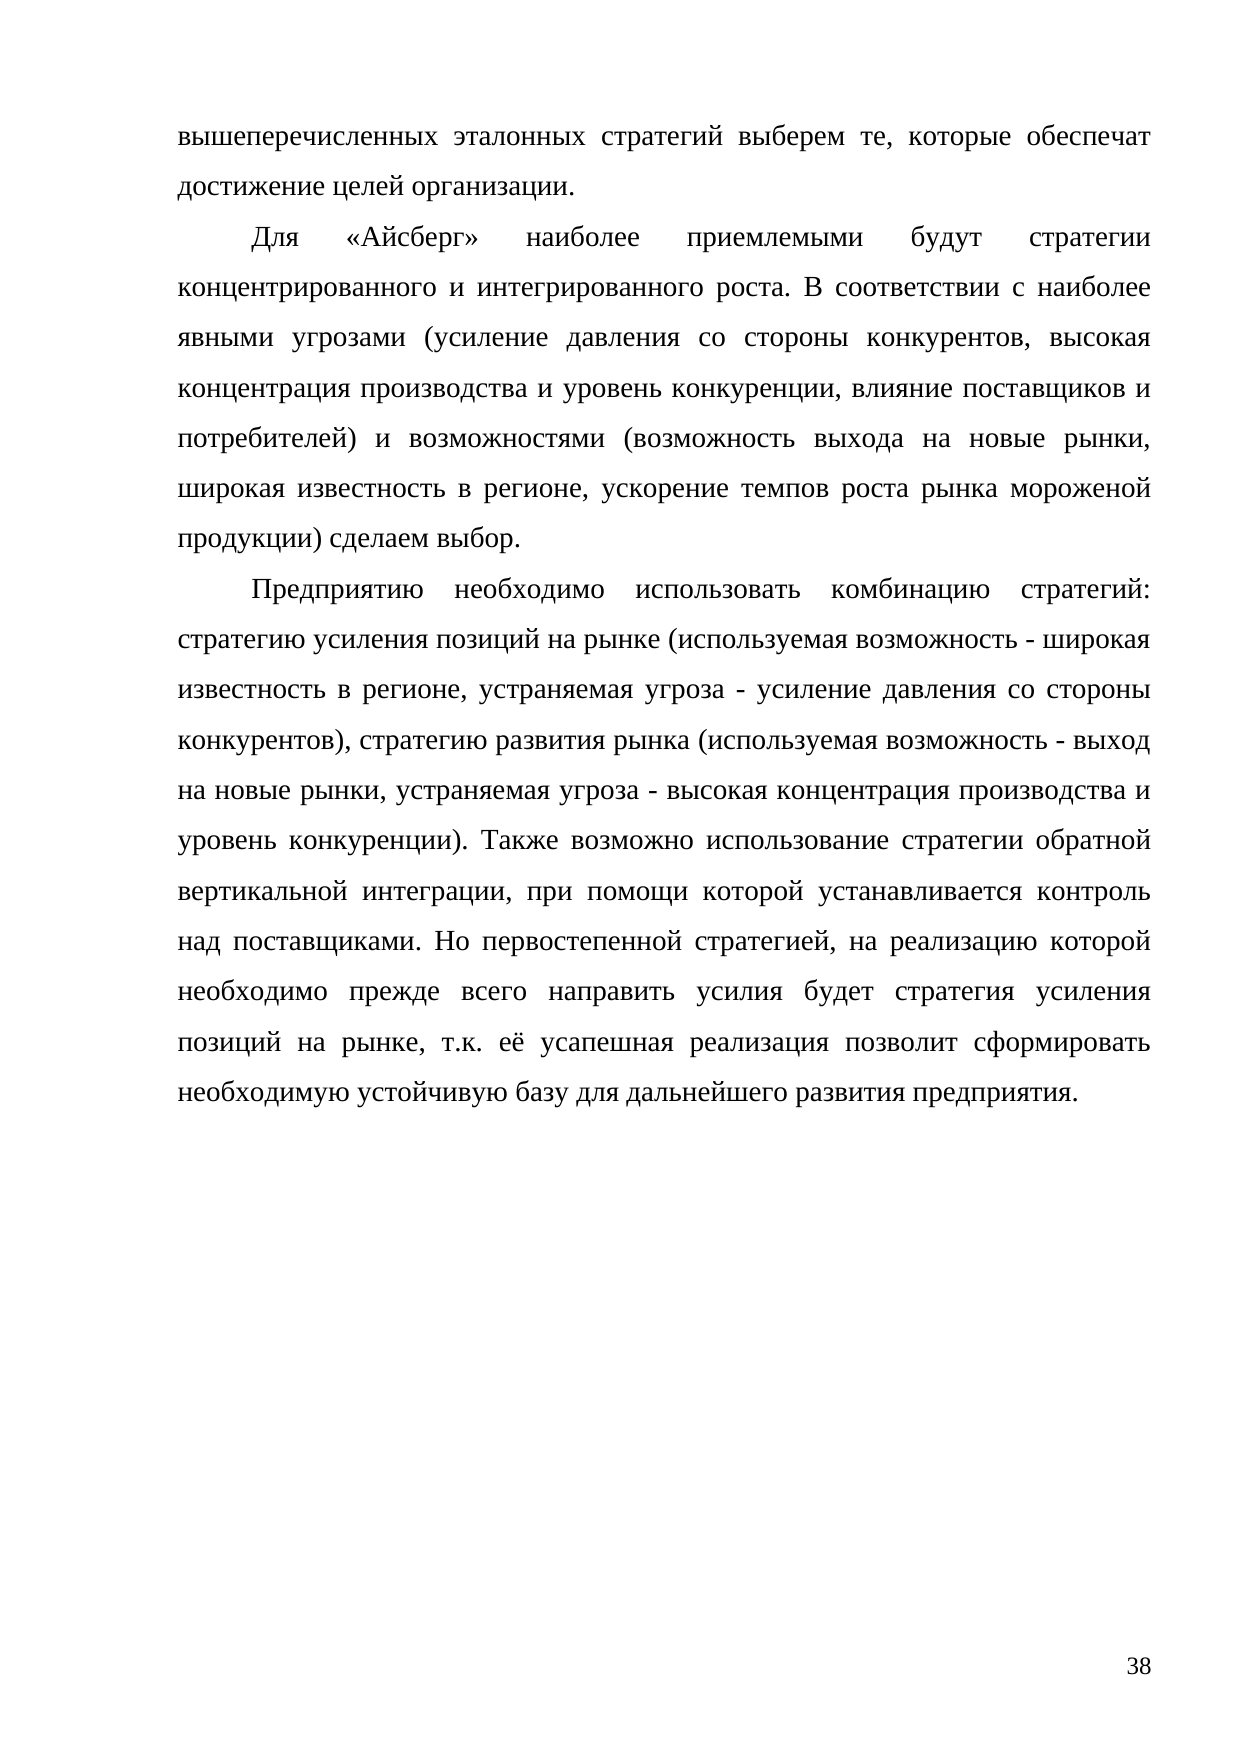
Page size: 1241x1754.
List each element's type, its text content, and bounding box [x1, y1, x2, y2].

text Для «Айсберг» наиболее приемлемыми будут стратегии концентрированного и интегрированного роста. В соответствии с наиболее явными угрозами (усиление давления со стороны конкурентов, высокая концентрация производства и уровень конкуренции, влияние поставщиков и потребителей) и возможностями (возможность выхода на новые рынки, широкая известность в регионе, ускорение темпов роста рынка мороженой продукции) сделаем выбор. [177, 219, 1152, 554]
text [177, 118, 1152, 202]
list Предприятию необходимо использовать комбинацию стратегий: стратегию усиления позиций на рынке (используемая возможность - широкая известность в регионе, устраняемая угроза - усиление давления со стороны конкурентов), стратегию развития рынка (используемая возможность - выход на новые рынки, устраняемая угроза - высокая концентрация производства и уровень конкуренции). Также возможно использование стратегии обратной вертикальной интеграции, при помощи которой устанавливается контроль над поставщиками. Но первостепенной стратегией, на реализацию которой необходимо прежде всего направить усилия будет стратегия усиления позиций на рынке, т.к. её усапешная реализация позволит сформировать необходимую устойчивую базу для дальнейшего развития предприятия. [177, 571, 1152, 1108]
